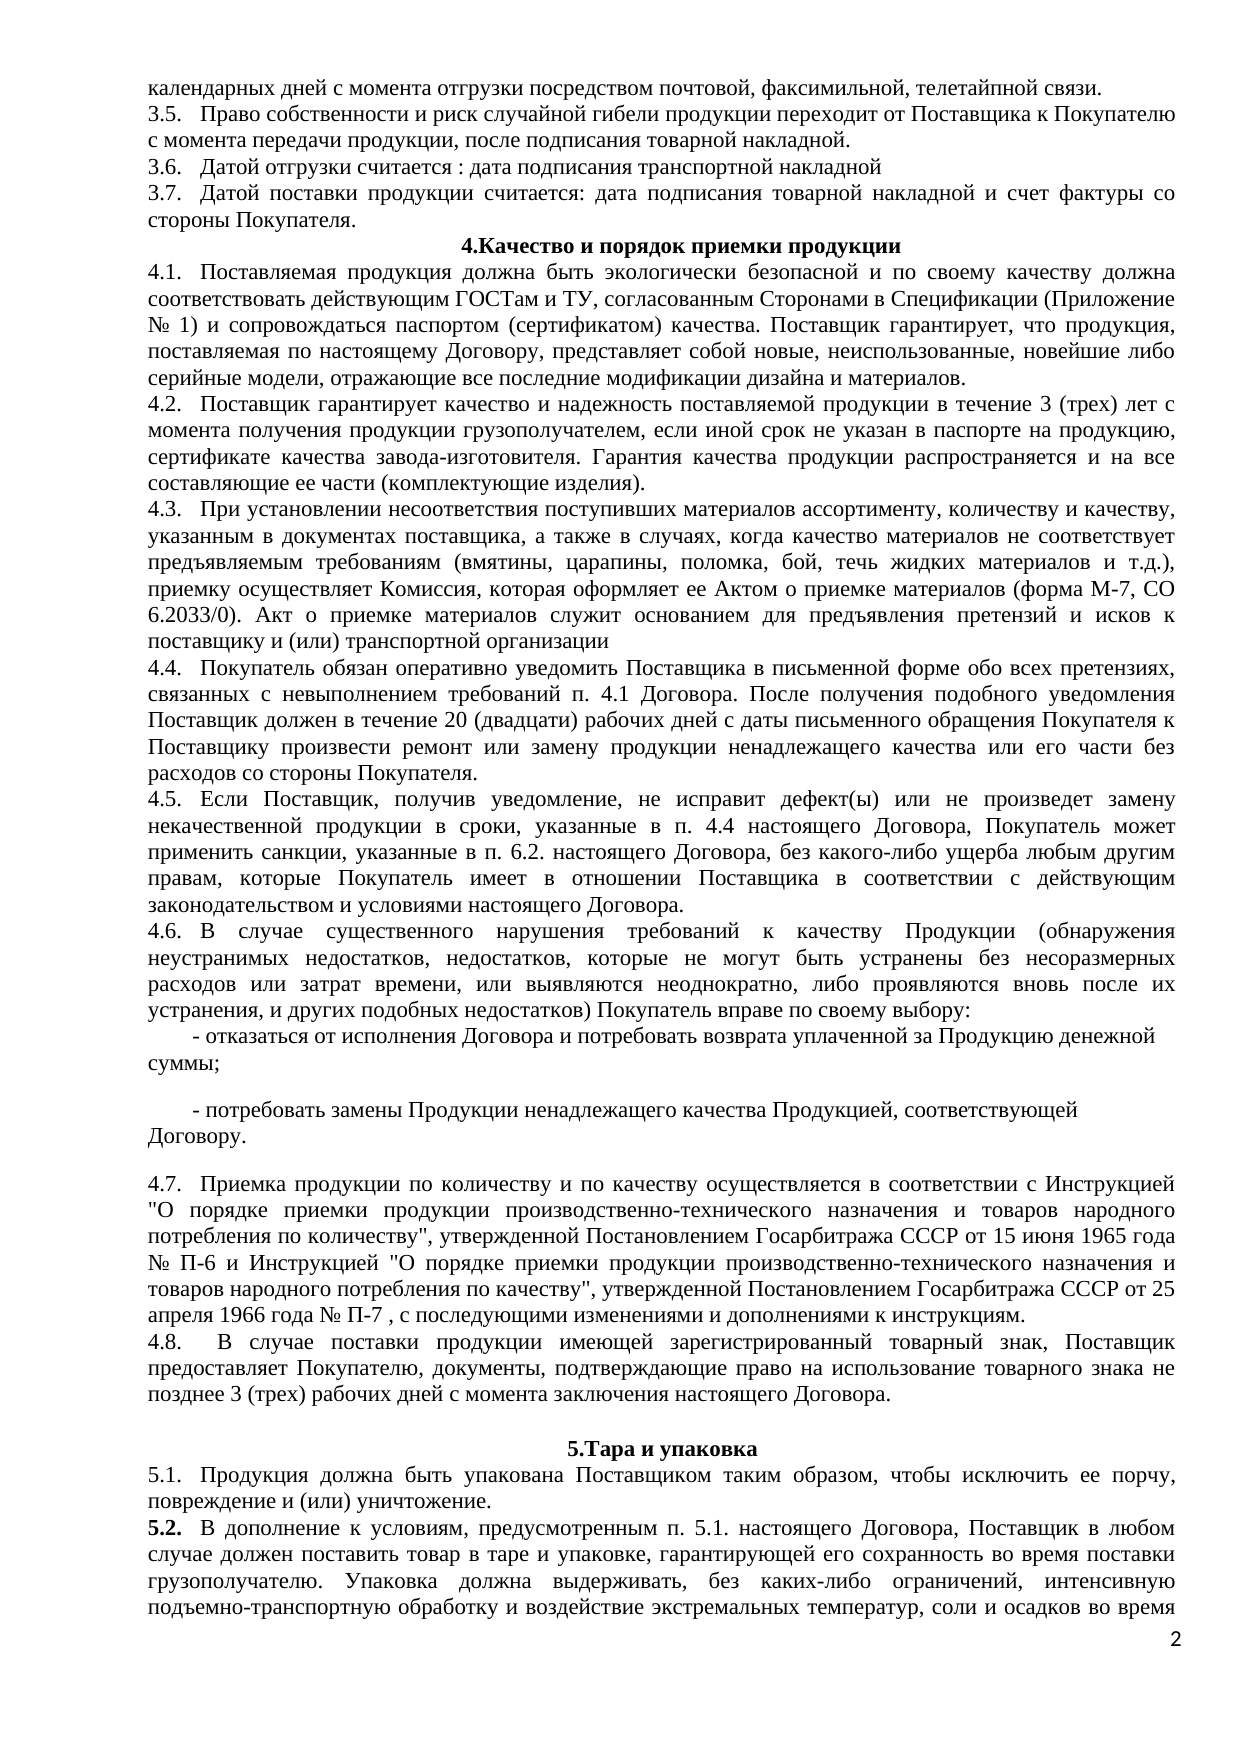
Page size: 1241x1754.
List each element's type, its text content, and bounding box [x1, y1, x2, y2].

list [148, 1514, 1177, 1619]
text - потребовать замены Продукции ненадлежащего качества Продукцией, соответствующей Договору. [148, 1096, 1177, 1149]
list Право собственности и риск случайной гибели продукции переходит от Поставщика к Покупателю с момента передачи продукции, после подписания товарной накладной. [148, 100, 1177, 153]
list Покупатель обязан оперативно уведомить Поставщика в письменной форме обо всех претензиях, связанных с невыполнением требований п. 4.1 Договора. После получения подобного уведомления Поставщик должен в течение 20 (двадцати) рабочих дней с даты письменного обращения Покупателя к Поставщику произвести ремонт или замену продукции ненадлежащего качества или его части без расходов со стороны Покупателя. [148, 654, 1177, 785]
list В случае поставки продукции имеющей зарегистрированный товарный знак, Поставщик предоставляет Покупателю, документы, подтверждающие право на использование товарного знака не позднее 3 (трех) рабочих дней с момента заключения настоящего Договора. [148, 1328, 1177, 1407]
list Поставщик гарантирует качество и надежность поставляемой продукции в течение 3 (трех) лет с момента получения продукции грузополучателем, если иной срок не указан в паспорте на продукцию, сертификате качества завода-изготовителя. Гарантия качества продукции распространяется и на все составляющие ее части (комплектующие изделия). [148, 390, 1177, 496]
list 5.Тара и упаковка [110, 1435, 1177, 1461]
list 4.Качество и порядок приемки продукции [148, 232, 1177, 258]
list Если Поставщик, получив уведомление, не исправит дефект(ы) или не произведет замену некачественной продукции в сроки, указанные в п. 4.4 настоящего Договора, Покупатель может применить санкции, указанные в п. 6.2. настоящего Договора, без какого-либо ущерба любым другим правам, которые Покупатель имеет в отношении Поставщика в соответствии с действующим законодательством и условиями настоящего Договора. [148, 785, 1177, 917]
text - отказаться от исполнения Договора и потребовать возврата уплаченной за Продукцию денежной суммы; [148, 1023, 1177, 1075]
list Поставляемая продукция должна быть экологически безопасной и по своему качеству должна соответствовать действующим ГОСТам и ТУ, согласованным Сторонами в Спецификации (Приложение № 1) и сопровождаться паспортом (сертификатом) качества. Поставщик гарантирует, что продукция, поставляемая по настоящему Договору, представляет собой новые, неиспользованные, новейшие либо серийные модели, отражающие все последние модификации дизайна и материалов. [148, 258, 1177, 390]
list Продукция должна быть упакована Поставщиком таким образом, чтобы исключить ее порчу, повреждение и (или) уничтожение. [148, 1461, 1177, 1514]
list Приемка продукции по количеству и по качеству осуществляется в соответствии с Инструкцией "О порядке приемки продукции производственно-технического назначения и товаров народного потребления по количеству", утвержденной Постановлением Госарбитража СССР от 15 июня 1965 года № П-6 и Инструкцией "О порядке приемки продукции производственно-технического назначения и товаров народного потребления по качеству", утвержденной Постановлением Госарбитража СССР от 25 апреля 1966 года № П-7 , с последующими изменениями и дополнениями к инструкциям. [148, 1170, 1177, 1328]
list При установлении несоответствия поступивших материалов ассортименту, количеству и качеству, указанным в документах поставщика, а также в случаях, когда качество материалов не соответствует предъявляемым требованиям (вмятины, царапины, поломка, бой, течь жидких материалов и т.д.), приемку осуществляет Комиссия, которая оформляет ее Актом о приемке материалов (форма М-7, СО 6.2033/0). Акт о приемке материалов служит основанием для предъявления претензий и исков к поставщику и (или) транспортной организации [148, 496, 1177, 654]
list Датой отгрузки считается : дата подписания транспортной накладной [148, 153, 1177, 179]
list Датой поставки продукции считается: дата подписания товарной накладной и счет фактуры со стороны Покупателя. [148, 179, 1177, 232]
list В случае существенного нарушения требований к качеству Продукции (обнаружения неустранимых недостатков, недостатков, которые не могут быть устранены без несоразмерных расходов или затрат времени, или выявляются неоднократно, либо проявляются вновь после их устранения, и других подобных недостатков) Покупатель вправе по своему выбору: [148, 917, 1177, 1023]
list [148, 74, 1177, 100]
